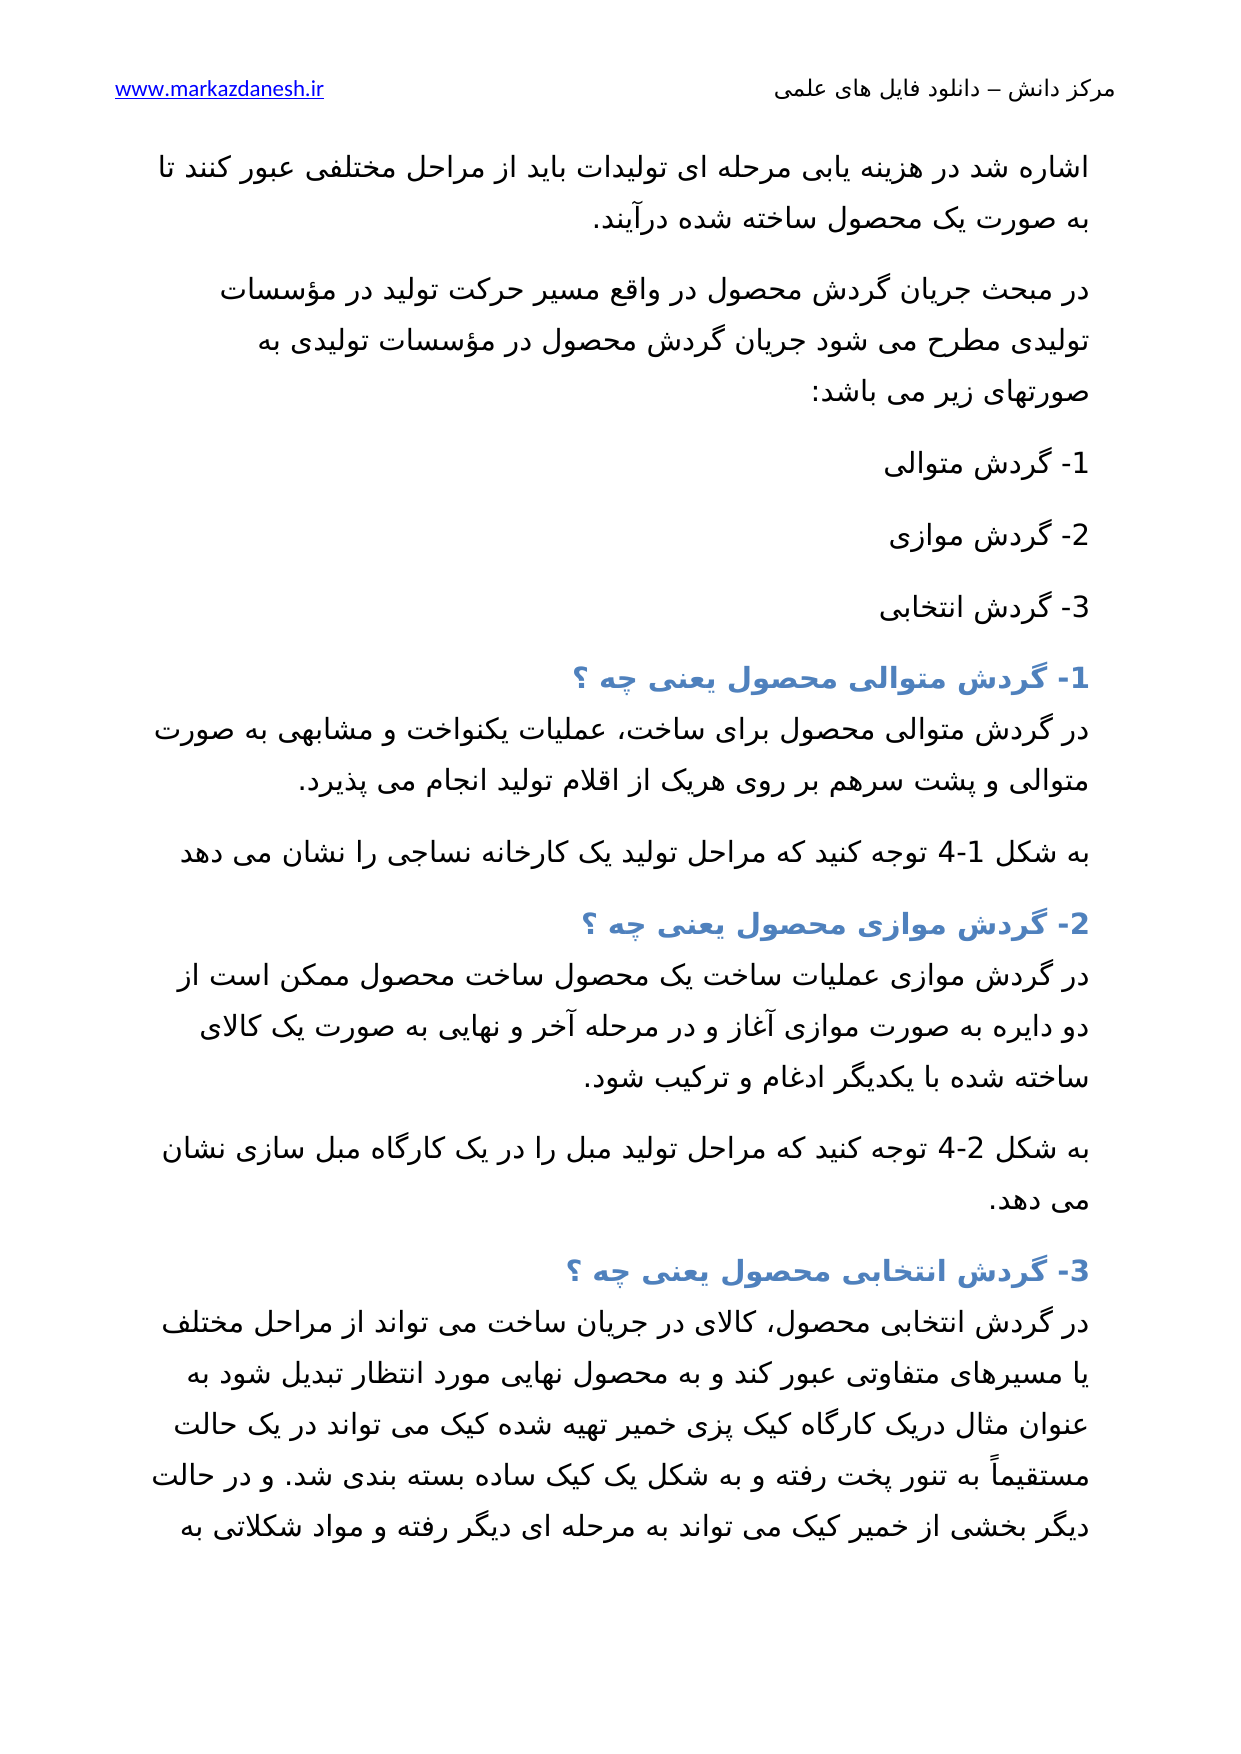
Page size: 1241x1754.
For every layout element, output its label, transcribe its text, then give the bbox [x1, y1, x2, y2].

text به شکل 1-4 توجه کنید که مراحل تولید یک کارخانه نساجی را نشان می دهد [150, 835, 1090, 869]
text 2- گردش موازی [150, 518, 1090, 552]
subtitle 3- گردش انتخابی محصول یعنی چه ؟ [150, 1254, 1090, 1288]
text در گردش موازی عملیات ساخت یک محصول ساخت محصول ممکن است از دو دایره به صورت موازی آغاز و در مرحله آخر و نهایی به صورت یک کالای ساخته شده با یکدیگر ادغام و ترکیب شود. [150, 958, 1090, 1094]
text 3- گردش انتخابی [150, 590, 1090, 624]
subtitle 1- گردش متوالی محصول یعنی چه ؟ [150, 662, 1090, 696]
text اشاره شد در هزینه یابی مرحله ای تولیدات باید از مراحل مختلفی عبور کنند تا به صورت یک محصول ساخته شده درآیند. [150, 150, 1090, 235]
text در گردش متوالی محصول برای ساخت، عملیات یکنواخت و مشابهی به صورت متوالی و پشت سرهم بر روی هریک از اقلام تولید انجام می پذیرد. [150, 713, 1090, 797]
text به شکل 2-4 توجه کنید که مراحل تولید مبل را در یک کارگاه مبل سازی نشان می دهد. [150, 1132, 1090, 1217]
subtitle 2- گردش موازی محصول یعنی چه ؟ [150, 907, 1090, 941]
text 1- گردش متوالی [150, 446, 1090, 480]
text در مبحث جریان گردش محصول در واقع مسیر حرکت تولید در مؤسسات تولیدی مطرح می شود جریان گردش محصول در مؤسسات تولیدی به صورتهای زیر می باشد: [150, 273, 1090, 408]
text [150, 1305, 1090, 1543]
